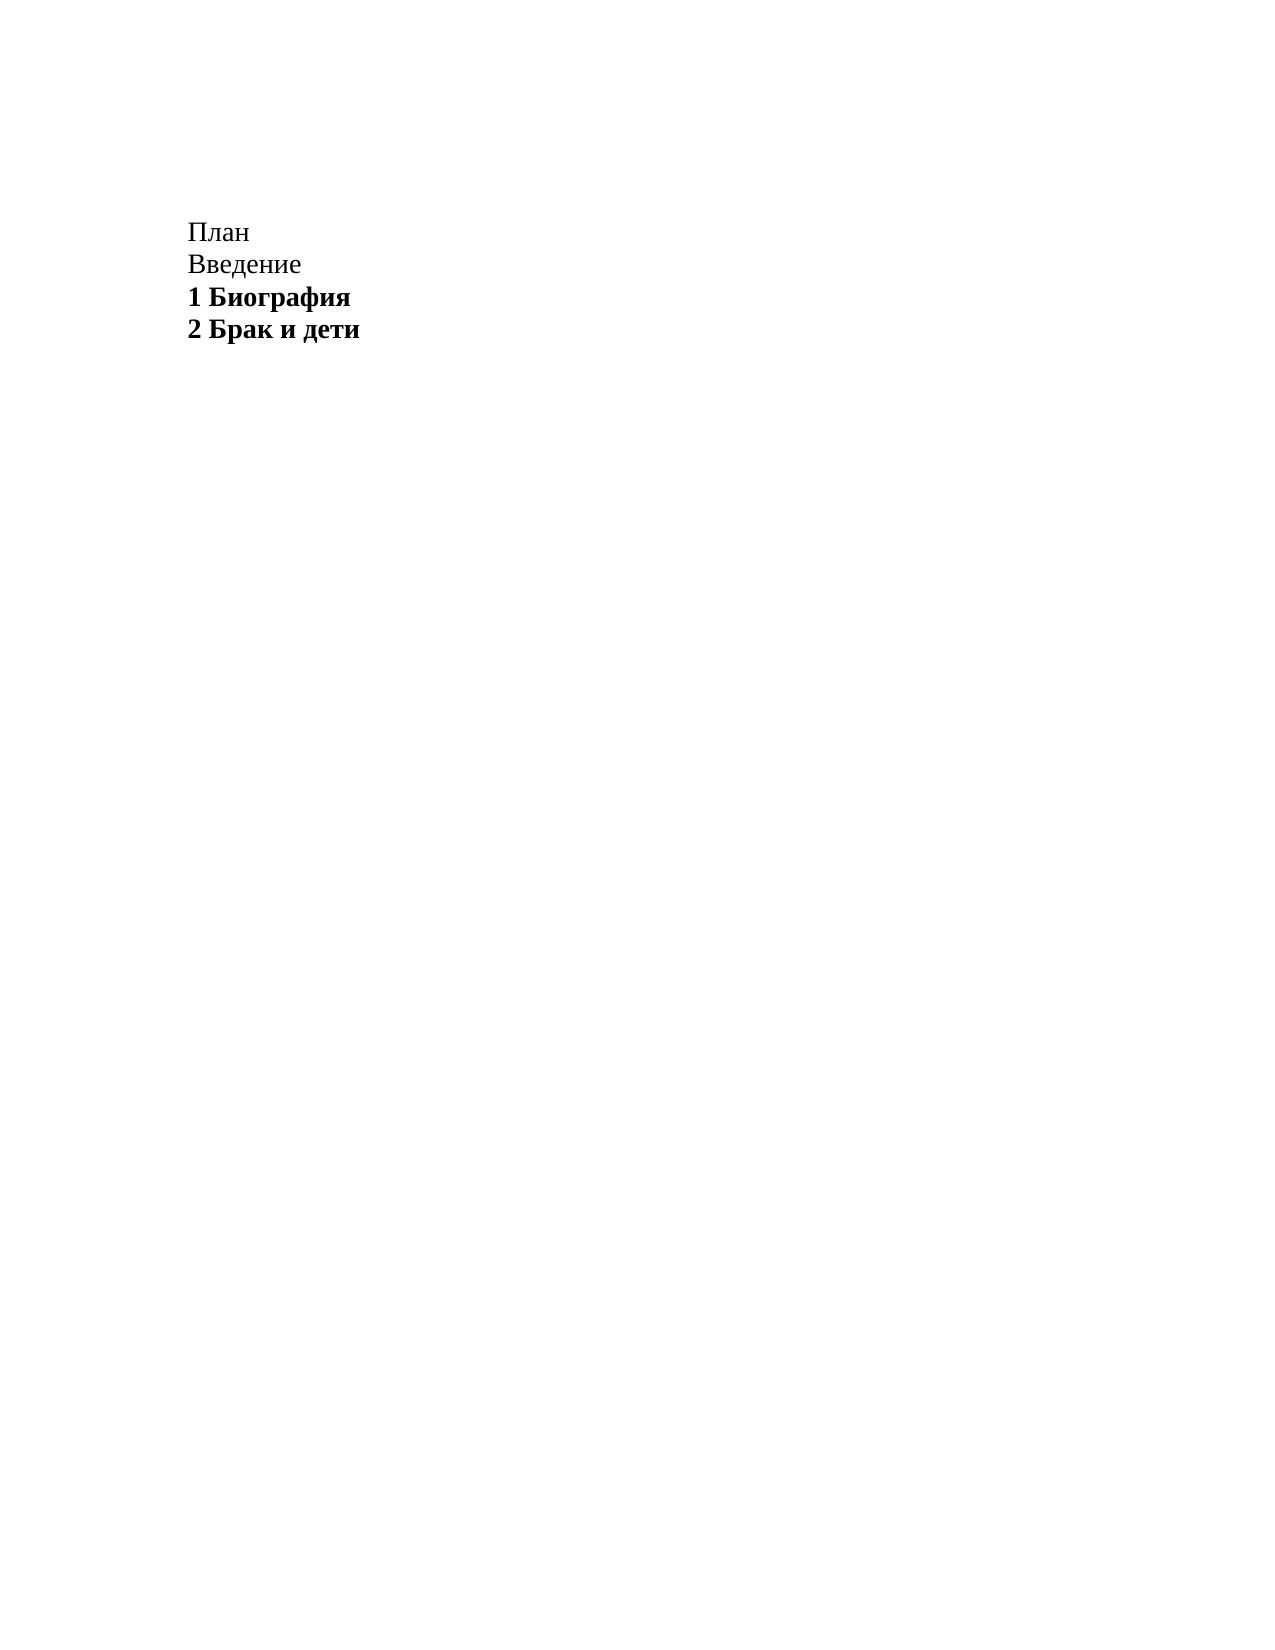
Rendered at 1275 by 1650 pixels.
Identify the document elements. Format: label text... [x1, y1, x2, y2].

text План Введение 1 Биография 2 Брак и дети [187, 150, 1087, 442]
